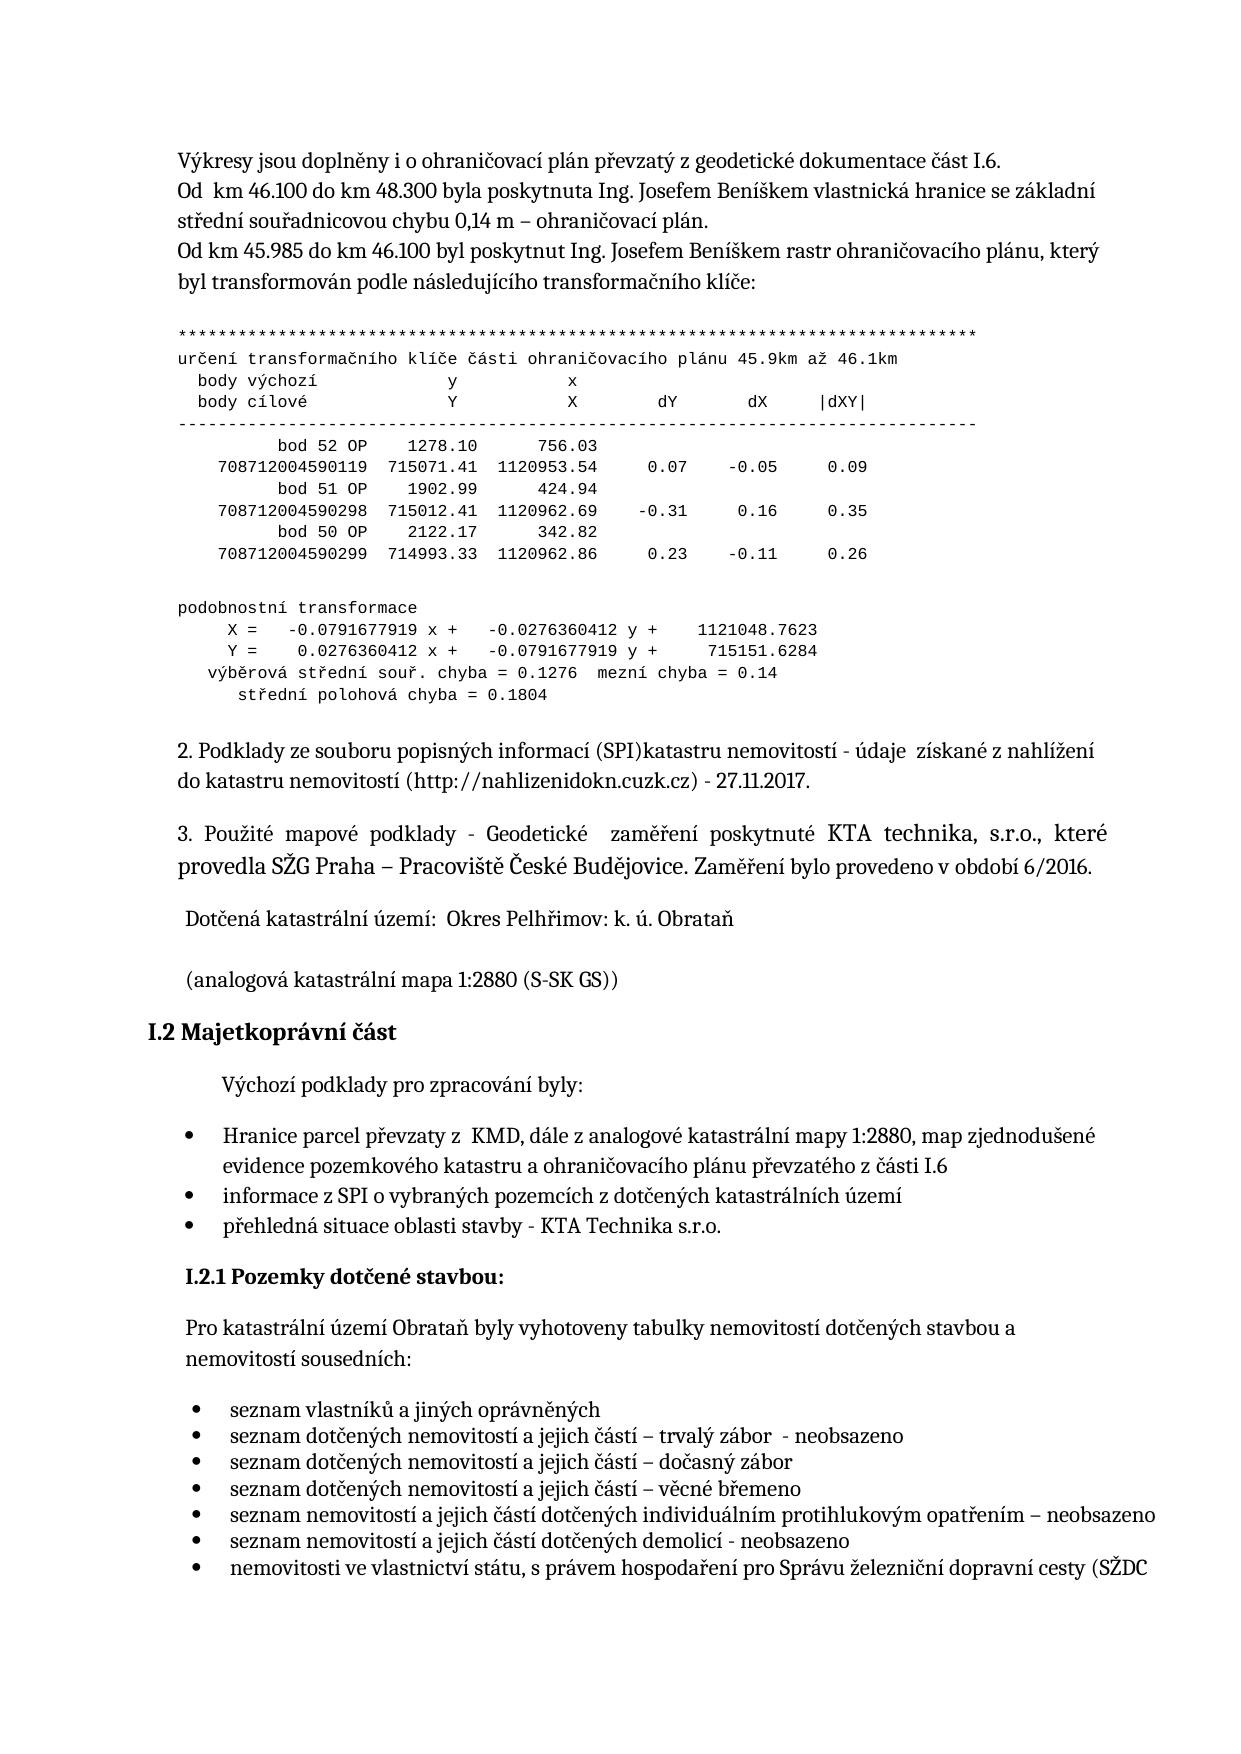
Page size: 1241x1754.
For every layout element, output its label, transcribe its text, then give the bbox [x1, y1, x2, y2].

text Pro katastrální území Obrataň byly vyhotoveny tabulky nemovitostí dotčených stavbou a nemovitostí sousedních: [185, 1315, 1107, 1372]
text I.2 Majetkoprávní část [148, 1017, 1107, 1046]
text 708712004590299 714993.33 1120962.86 0.23 -0.11 0.26 [177, 546, 1107, 564]
text určení transformačního klíče části ohraničovacího plánu 45.9km až 46.1km [177, 351, 1107, 369]
text 708712004590298 715012.41 1120962.69 -0.31 0.16 0.35 [177, 502, 1107, 521]
text podobnostní transformace [177, 599, 1107, 618]
text Od km 45.985 do km 46.100 byl poskytnut Ing. Josefem Beníškem rastr ohraničovacího plánu, který byl transformován podle následujícího transformačního klíče: [177, 238, 1107, 295]
text Dotčená katastrální území: Okres Pelhřimov: k. ú. Obrataň [185, 906, 1107, 932]
text body výchozí y x [177, 372, 1107, 391]
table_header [148, 1396, 1188, 1581]
text výběrová střední souř. chyba = 0.1276 mezní chyba = 0.14 [177, 664, 1107, 683]
list informace z SPI o vybraných pozemcích z dotčených katastrálních území [185, 1183, 1107, 1209]
text bod 50 OP 2122.17 342.82 [177, 524, 1107, 543]
text Od km 46.100 do km 48.300 byla poskytnuta Ing. Josefem Beníškem vlastnická hranice se základní střední souřadnicovou chybu 0,14 m – ohraničovací plán. [177, 178, 1107, 234]
text Výkresy jsou doplněny i o ohraničovací plán převzatý z geodetické dokumentace část I.6. [177, 148, 1107, 174]
list přehledná situace oblasti stavby - KTA Technika s.r.o. [185, 1213, 1107, 1239]
text bod 52 OP 1278.10 756.03 [177, 437, 1107, 456]
text Výchozí podklady pro zpracování byly: [148, 1071, 1107, 1098]
text bod 51 OP 1902.99 424.94 [177, 481, 1107, 499]
text (analogová katastrální mapa 1:2880 (S-SK GS)) [185, 966, 1107, 993]
text 3. Použité mapové podklady - Geodetické zaměření poskytnuté KTA technika, s.r.o., které provedla SŽG Praha – Pracoviště České Budějovice. Zaměření bylo provedeno v období 6/2016. [177, 819, 1107, 881]
text ******************************************************************************** [177, 329, 1107, 348]
text X = -0.0791677919 x + -0.0276360412 y + 1121048.7623 [177, 621, 1107, 640]
text I.2.1 Pozemky dotčené stavbou: [148, 1264, 1107, 1290]
text -------------------------------------------------------------------------------- [177, 416, 1107, 434]
text body cílové Y X dY dX |dXY| [177, 394, 1107, 413]
text Y = 0.0276360412 x + -0.0791677919 y + 715151.6284 [177, 643, 1107, 662]
text střední polohová chyba = 0.1804 [177, 686, 1107, 705]
list Hranice parcel převzaty z KMD, dále z analogové katastrální mapy 1:2880, map zjednodušené evidence pozemkového katastru a ohraničovacího plánu převzatého z části I.6 [185, 1122, 1107, 1179]
text 708712004590119 715071.41 1120953.54 0.07 -0.05 0.09 [177, 459, 1107, 478]
text 2. Podklady ze souboru popisných informací (SPI)katastru nemovitostí - údaje získané z nahlížení do katastru nemovitostí (http://nahlizenidokn.cuzk.cz) - 27.11.2017. [177, 738, 1107, 794]
